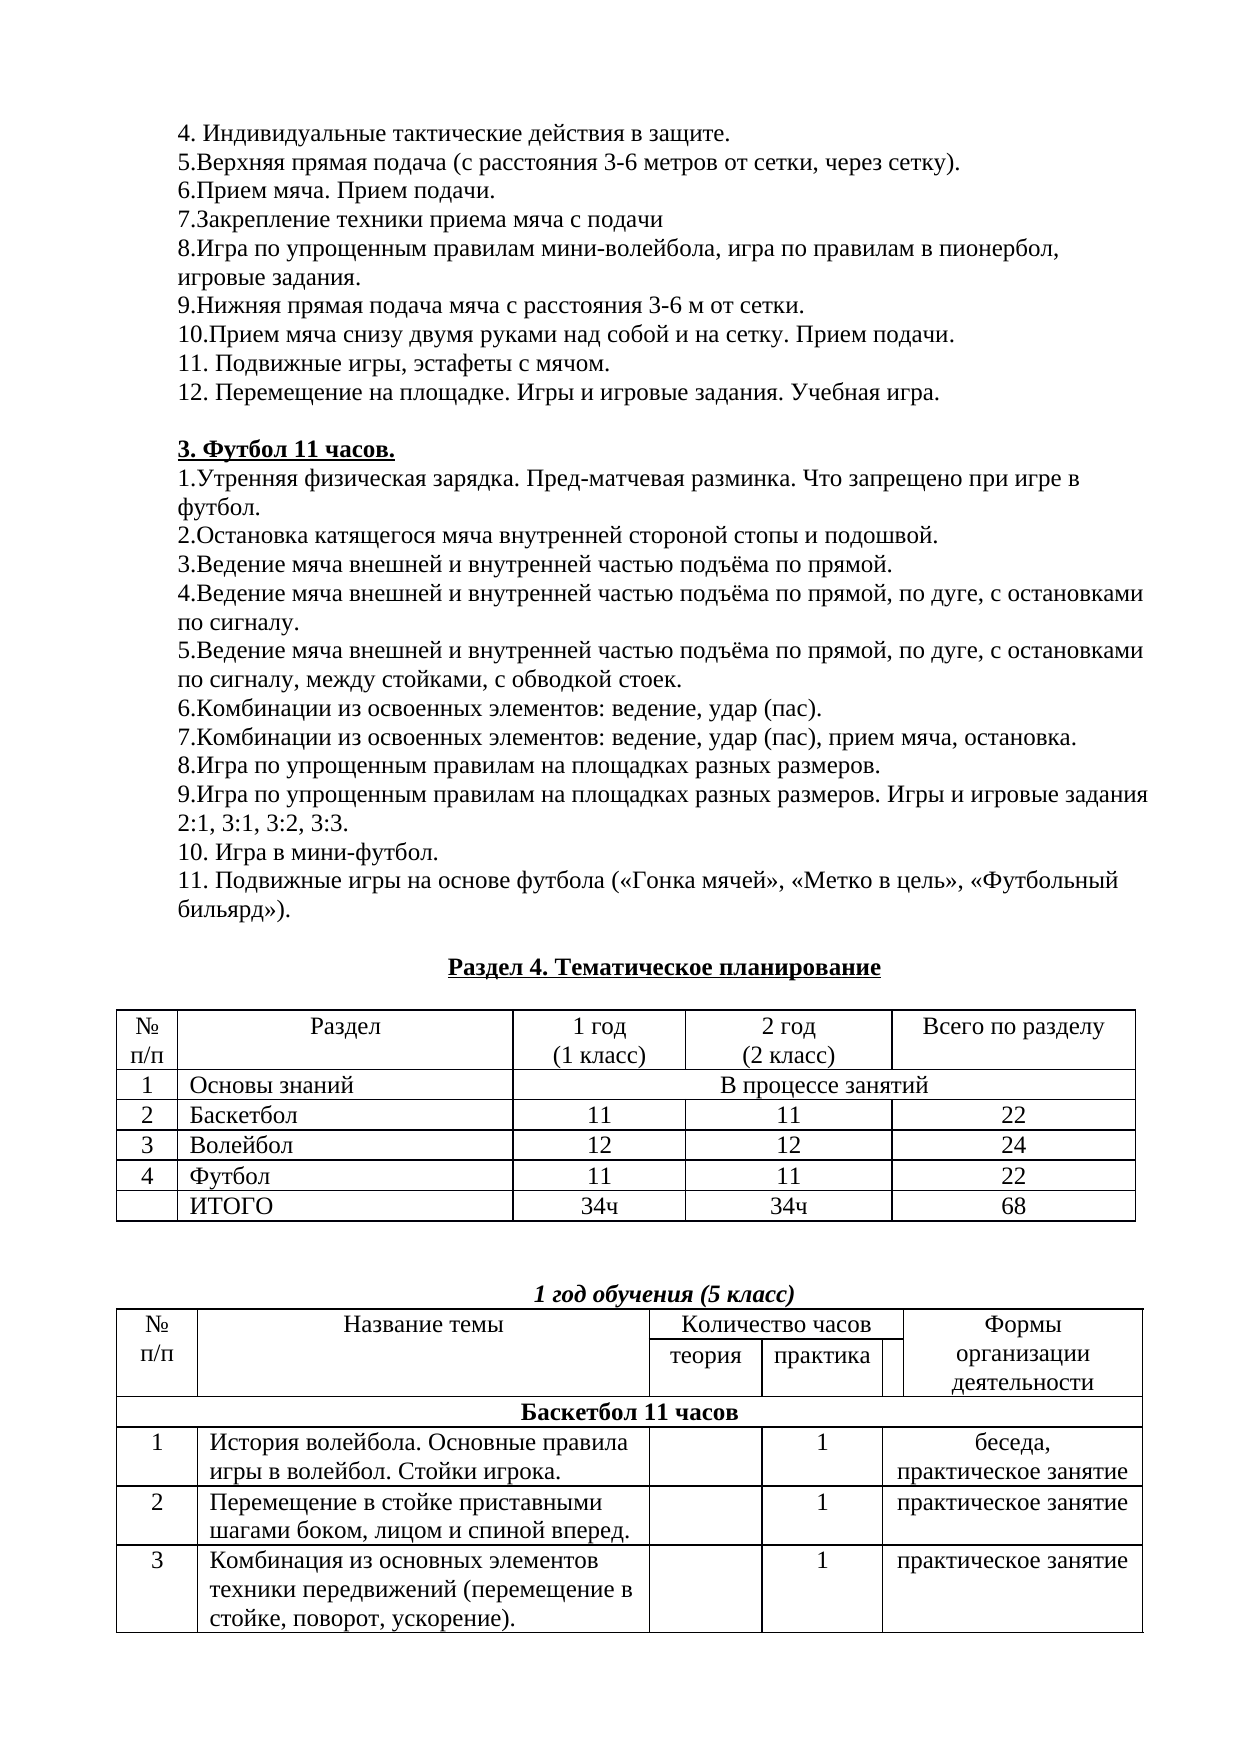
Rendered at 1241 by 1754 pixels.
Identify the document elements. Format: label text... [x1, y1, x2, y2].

table_cell 3 [117, 1131, 177, 1159]
text 10. Игра в мини-футбол. [177, 837, 1152, 866]
text 4.Ведение мяча внешней и внутренней частью подъёма по прямой, по дуге, с остановками по сигналу. [177, 578, 1152, 636]
table_cell 4 [117, 1161, 177, 1190]
text 3. Футбол 11 часов. [177, 434, 1152, 463]
table_cell [117, 1191, 177, 1220]
table_cell 1 [117, 1070, 177, 1099]
table_header Раздел [178, 1011, 512, 1068]
table_header Формы организации деятельности [904, 1310, 1142, 1396]
table_cell [650, 1428, 761, 1485]
text 12. Перемещение на площадке. Игры и игровые задания. Учебная игра. [177, 377, 1152, 406]
table_cell 34ч [686, 1191, 891, 1220]
table_header 1 год (1 класс) [514, 1011, 685, 1068]
table_cell 1 [763, 1546, 882, 1632]
table_cell 12 [686, 1131, 891, 1159]
text 10.Прием мяча снизу двумя руками над собой и на сетку. Прием подачи. [177, 319, 1152, 348]
table_cell История волейбола. Основные правила игры в волейбол. Стойки игрока. [198, 1428, 649, 1485]
table_cell 12 [514, 1131, 685, 1159]
table_cell Баскетбол [178, 1100, 512, 1129]
table_header № п/п [117, 1011, 177, 1068]
table_cell Футбол [178, 1161, 512, 1190]
table_cell 11 [514, 1161, 685, 1190]
table_header Всего по разделу [893, 1011, 1135, 1068]
text 5.Ведение мяча внешней и внутренней частью подъёма по прямой, по дуге, с остановками по сигналу, между стойками, с обводкой стоек. [177, 636, 1152, 693]
table_cell 11 [514, 1100, 685, 1129]
table_cell Баскетбол 11 часов [117, 1397, 1142, 1426]
table_header Название темы [198, 1310, 649, 1396]
text 8.Игра по упрощенным правилам мини-волейбола, игра по правилам в пионербол, игровые задания. [177, 233, 1152, 291]
text 11. Подвижные игры, эстафеты с мячом. [177, 348, 1152, 377]
table_cell 11 [686, 1161, 891, 1190]
table_cell 2 [117, 1100, 177, 1129]
table_cell практика [763, 1340, 882, 1396]
text 7.Комбинации из освоенных элементов: ведение, удар (пас), прием мяча, остановка. [177, 722, 1152, 751]
table_cell В процессе занятий [514, 1070, 1135, 1099]
text 8.Игра по упрощенным правилам на площадках разных размеров. [177, 751, 1152, 779]
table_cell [883, 1546, 1142, 1632]
table_cell ИТОГО [178, 1191, 512, 1220]
table_header № п/п [117, 1310, 197, 1396]
table_cell 22 [893, 1100, 1135, 1129]
table_cell 11 [686, 1100, 891, 1129]
table_cell 22 [893, 1161, 1135, 1190]
table_cell 3 [117, 1546, 197, 1632]
text 3.Ведение мяча внешней и внутренней частью подъёма по прямой. [177, 549, 1152, 578]
table_cell 68 [893, 1191, 1135, 1220]
table_cell 2 [117, 1487, 197, 1544]
table_header 2 год (2 класс) [686, 1011, 891, 1068]
table_cell беседа, практическое занятие [883, 1428, 1142, 1485]
table_cell теория [650, 1340, 761, 1396]
table_cell 1 [763, 1428, 882, 1485]
text 9.Нижняя прямая подача мяча с расстояния 3-6 м от сетки. [177, 291, 1152, 319]
table_cell Основы знаний [178, 1070, 512, 1099]
table_cell [650, 1487, 761, 1544]
text 9.Игра по упрощенным правилам на площадках разных размеров. Игры и игровые задания 2:1, 3:1, 3:2, 3:3. [177, 779, 1152, 837]
table_cell [883, 1340, 903, 1396]
text 5.Верхняя прямая подача (с расстояния 3-6 метров от сетки, через сетку). [177, 147, 1152, 176]
table_cell 24 [893, 1131, 1135, 1159]
text 6.Комбинации из освоенных элементов: ведение, удар (пас). [177, 693, 1152, 722]
text 11. Подвижные игры на основе футбола («Гонка мячей», «Метко в цель», «Футбольный бильярд»). [177, 866, 1152, 923]
table_cell практическое занятие [883, 1487, 1142, 1544]
text 7.Закрепление техники приема мяча с подачи [177, 204, 1152, 233]
table_cell Комбинация из основных элементов техники передвижений (перемещение в стойке, поворот, ускорение). [198, 1546, 649, 1632]
table_header Количество часов [650, 1310, 903, 1338]
table_cell 1 [117, 1428, 197, 1485]
table_cell Перемещение в стойке приставными шагами боком, лицом и спиной вперед. [198, 1487, 649, 1544]
text 4. Индивидуальные тактические действия в защите. [177, 118, 1152, 147]
text 2.Остановка катящегося мяча внутренней стороной стопы и подошвой. [177, 521, 1152, 549]
text 6.Прием мяча. Прием подачи. [177, 176, 1152, 204]
text 1.Утренняя физическая зарядка. Пред-матчевая разминка. Что запрещено при игре в футбол. [177, 463, 1152, 521]
table_cell 1 [763, 1487, 882, 1544]
table_cell 34ч [514, 1191, 685, 1220]
table_cell [650, 1546, 761, 1632]
table_cell Волейбол [178, 1131, 512, 1159]
text 1 год обучения (5 класс) [177, 1279, 1152, 1308]
text Раздел 4. Тематическое планирование [177, 952, 1152, 981]
